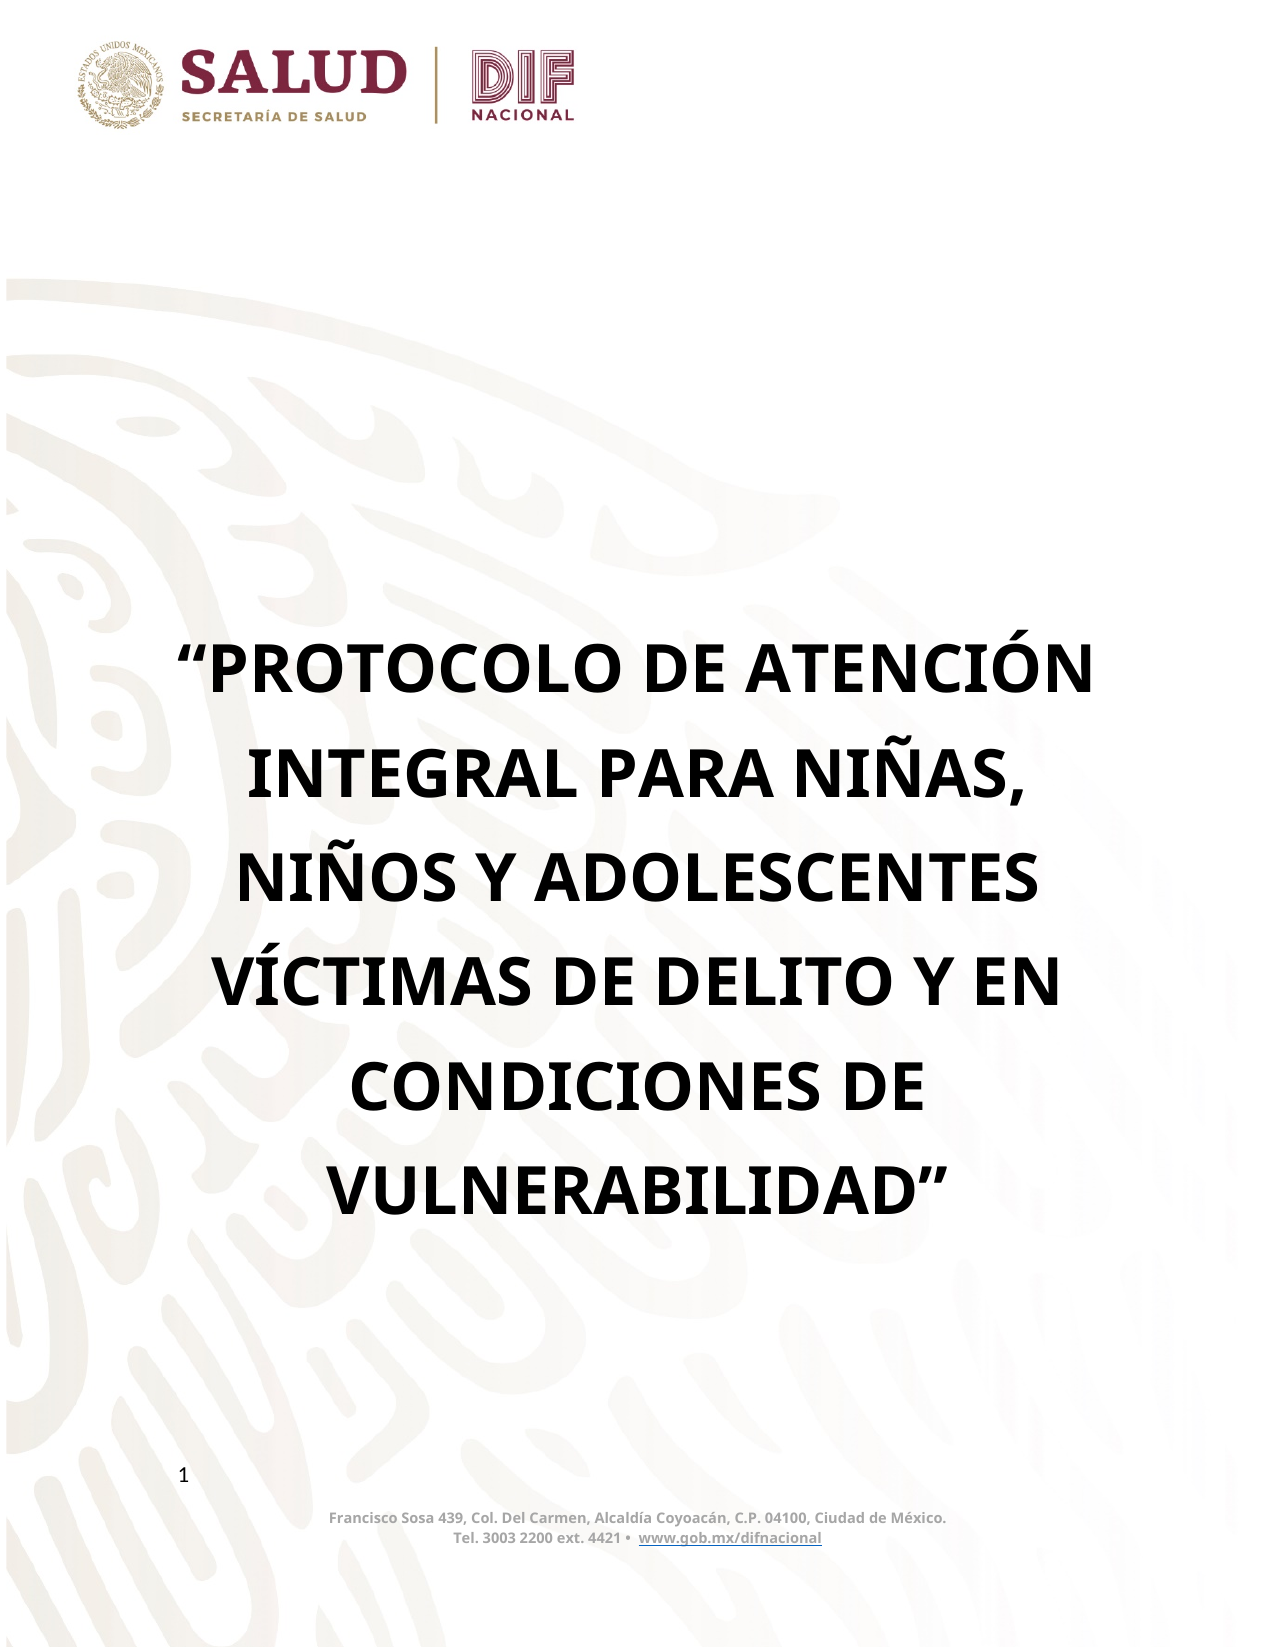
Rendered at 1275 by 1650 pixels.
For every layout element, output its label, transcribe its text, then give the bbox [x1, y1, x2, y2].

picture [6, 255, 1269, 1647]
picture [63, 25, 599, 146]
text “PROTOCOLO DE ATENCIÓN INTEGRAL PARA NIÑAS, NIÑOS Y ADOLESCENTES VÍCTIMAS DE DELITO Y EN CONDICIONES DE VULNERABILIDAD” [177, 621, 1098, 1234]
